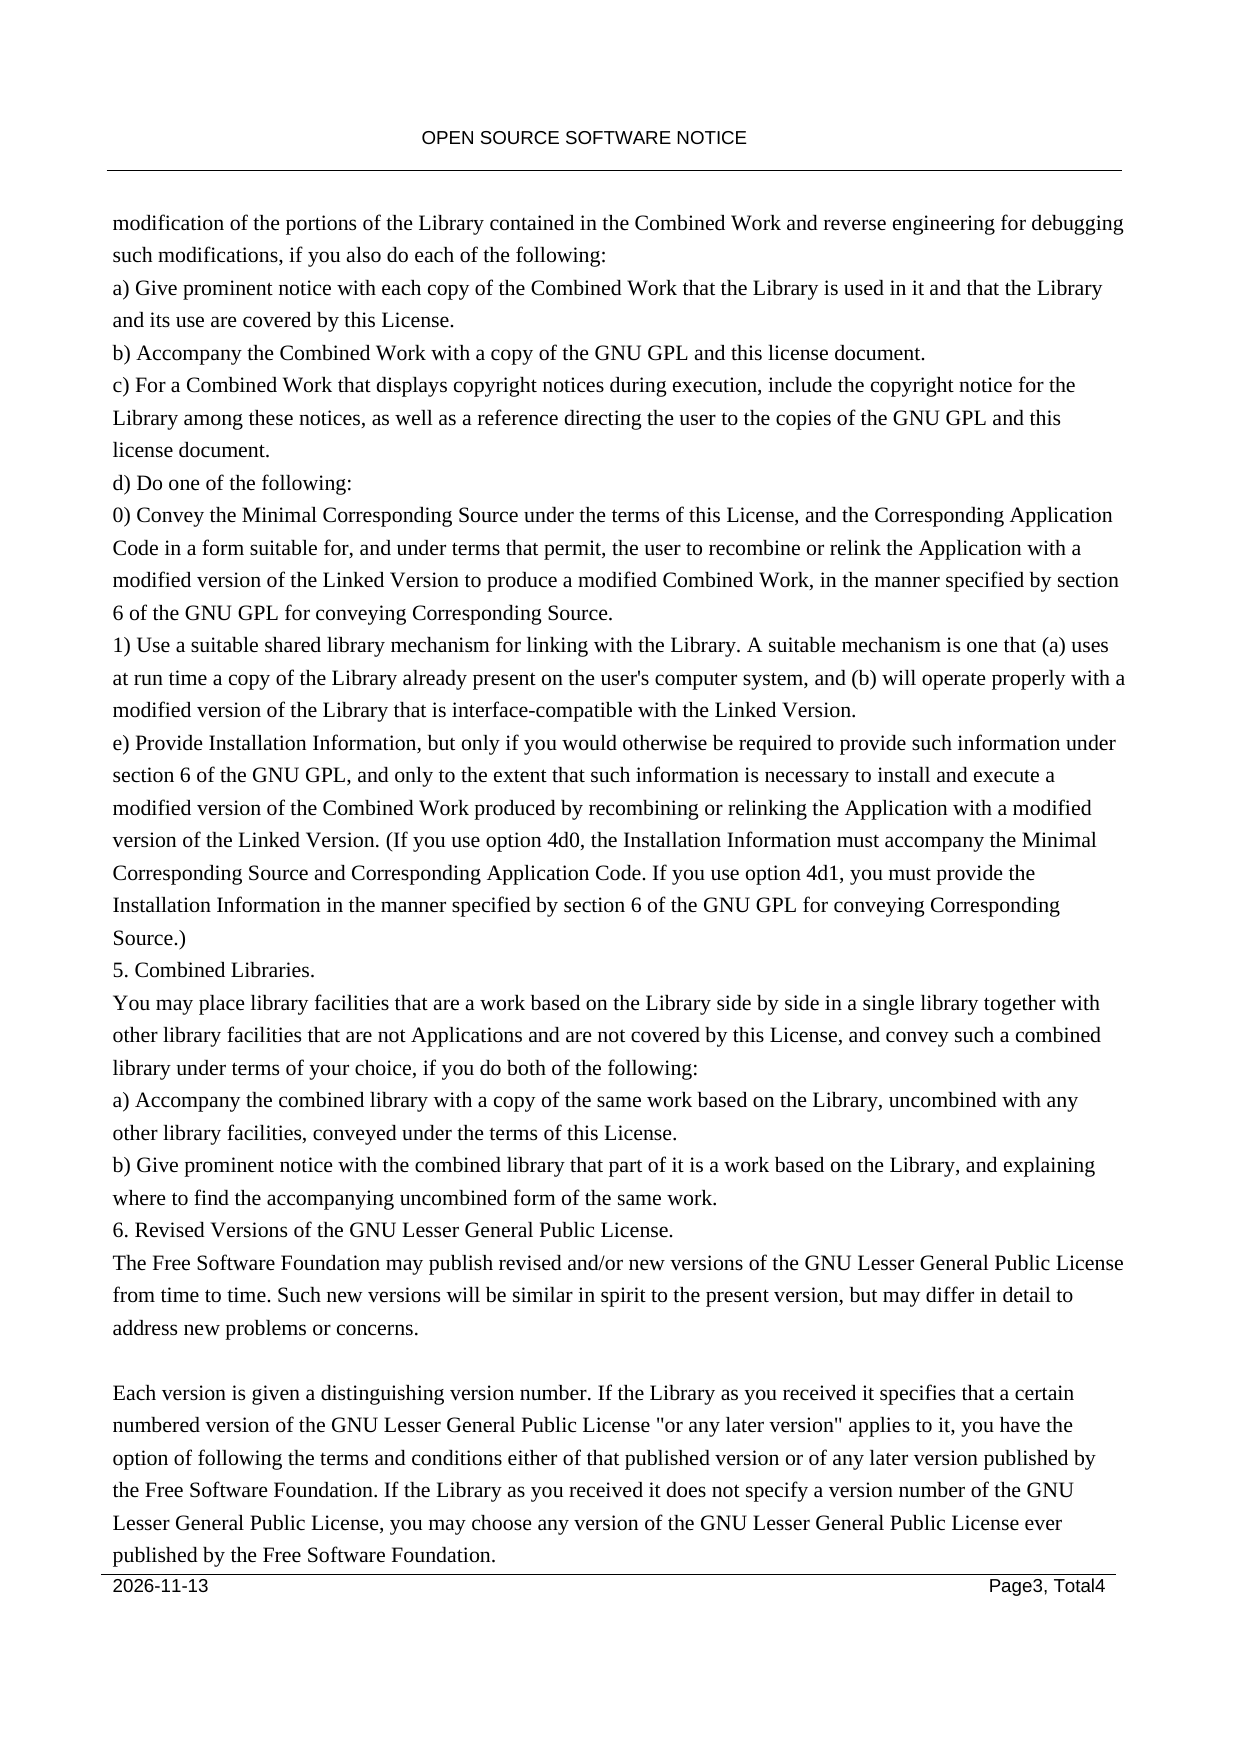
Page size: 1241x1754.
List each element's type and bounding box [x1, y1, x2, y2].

text [112, 206, 1128, 1571]
